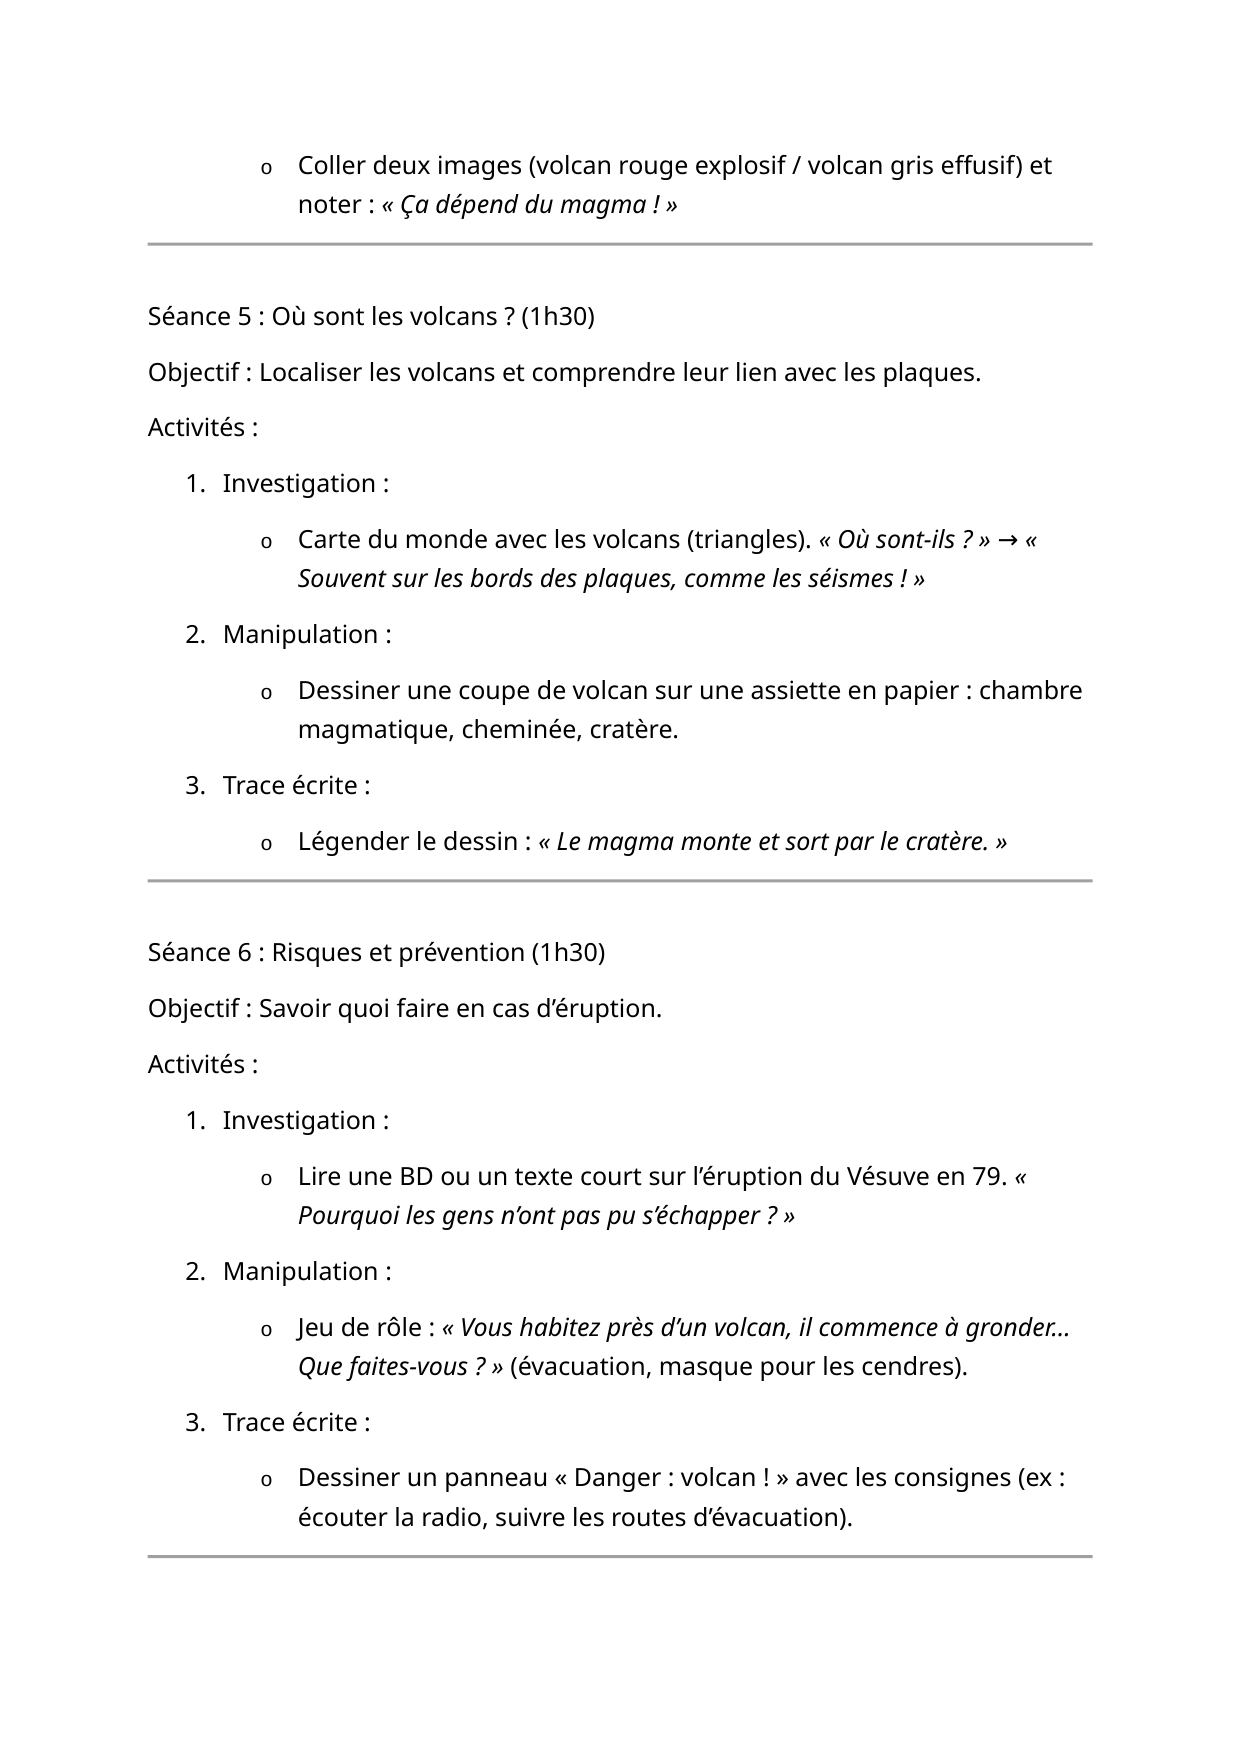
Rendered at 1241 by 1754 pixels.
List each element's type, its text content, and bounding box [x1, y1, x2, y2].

list Jeu de rôle : « Vous habitez près d’un volcan, il commence à gronder… Que faites-vous ? » (évacuation, masque pour les cendres). [260, 1309, 1093, 1382]
list Investigation : [185, 466, 1093, 500]
text Séance 6 : Risques et prévention (1h30) [148, 935, 1093, 969]
text Séance 5 : Où sont les volcans ? (1h30) [148, 298, 1093, 332]
list Légender le dessin : « Le magma monte et sort par le cratère. » [260, 823, 1093, 857]
text Objectif : Localiser les volcans et comprendre leur lien avec les plaques. [148, 354, 1093, 388]
list Investigation : [185, 1103, 1093, 1137]
text Activités : [148, 1047, 1093, 1081]
list Lire une BD ou un texte court sur l’éruption du Vésuve en 79. « Pourquoi les gens n’ont pas pu s’échapper ? » [260, 1158, 1093, 1232]
list Dessiner un panneau « Danger : volcan ! » avec les consignes (ex : écouter la radio, suivre les routes d’évacuation). [260, 1460, 1093, 1533]
list Manipulation : [185, 1253, 1093, 1287]
list Manipulation : [185, 617, 1093, 651]
list Carte du monde avec les volcans (triangles). « Où sont-ils ? » → « Souvent sur les bords des plaques, comme les séismes ! » [260, 522, 1093, 595]
text Objectif : Savoir quoi faire en cas d’éruption. [148, 991, 1093, 1025]
list Trace écrite : [185, 1404, 1093, 1438]
list Trace écrite : [185, 768, 1093, 802]
list Dessiner une coupe de volcan sur une assiette en papier : chambre magmatique, cheminée, cratère. [260, 673, 1093, 746]
list Coller deux images (volcan rouge explosif / volcan gris effusif) et noter : « Ça dépend du magma ! » [260, 148, 1093, 221]
text Activités : [148, 410, 1093, 444]
